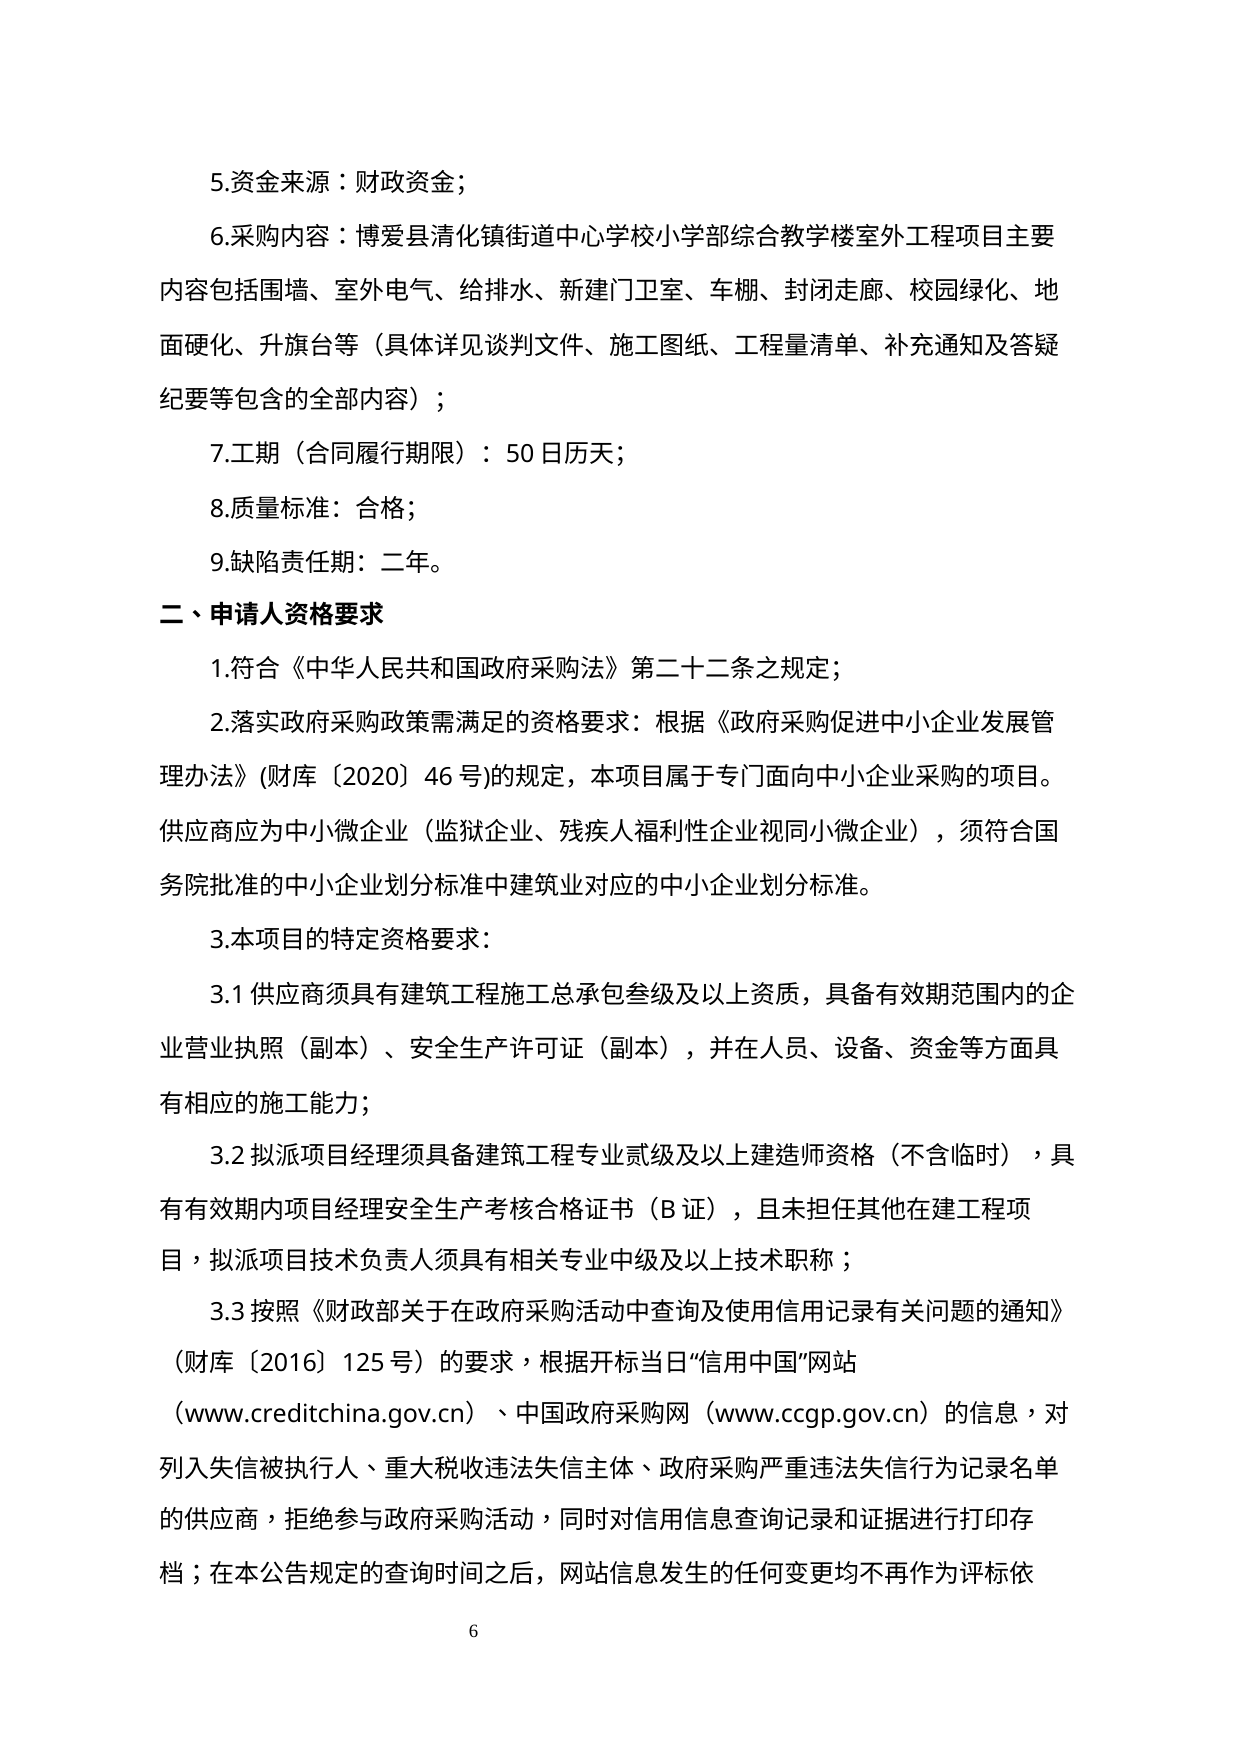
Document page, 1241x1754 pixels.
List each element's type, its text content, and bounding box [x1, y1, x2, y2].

text 5.资金来源：财政资金； [159, 162, 1078, 198]
text 3.2拟派项目经理须具备建筑工程专业贰级及以上建造师资格（不含临时），具有有效期内项目经理安全生产考核合格证书（B证），且未担任其他在建工程项目，拟派项目技术负责人须具有相关专业中级及以上技术职称； [159, 1137, 1078, 1277]
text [159, 1294, 1078, 1590]
text 3.1供应商须具有建筑工程施工总承包叁级及以上资质，具备有效期范围内的企业营业执照（副本）、安全生产许可证（副本），并在人员、设备、资金等方面具有相应的施工能力； [159, 974, 1078, 1119]
text 1.符合《中华人民共和国政府采购法》第二十二条之规定； [159, 648, 1078, 684]
text 二、申请人资格要求 [159, 597, 1078, 631]
text 3.本项目的特定资格要求： [159, 920, 1078, 956]
text 2.落实政府采购政策需满足的资格要求：根据《政府采购促进中小企业发展管理办法》(财库〔2020〕46号)的规定，本项目属于专门面向中小企业采购的项目。供应商应为中小微企业（监狱企业、残疾人福利性企业视同小微企业），须符合国务院批准的中小企业划分标准中建筑业对应的中小企业划分标准。 [159, 702, 1078, 902]
text 8.质量标准：合格； [159, 488, 1078, 524]
text 6.采购内容：博爱县清化镇街道中心学校小学部综合教学楼室外工程项目主要内容包括围墙、室外电气、给排水、新建门卫室、车棚、封闭走廊、校园绿化、地面硬化、升旗台等（具体详见谈判文件、施工图纸、工程量清单、补充通知及答疑纪要等包含的全部内容）； [159, 216, 1078, 416]
text 7.工期（合同履行期限）：50日历天； [159, 434, 1078, 470]
text 9.缺陷责任期：二年。 [159, 543, 1078, 579]
